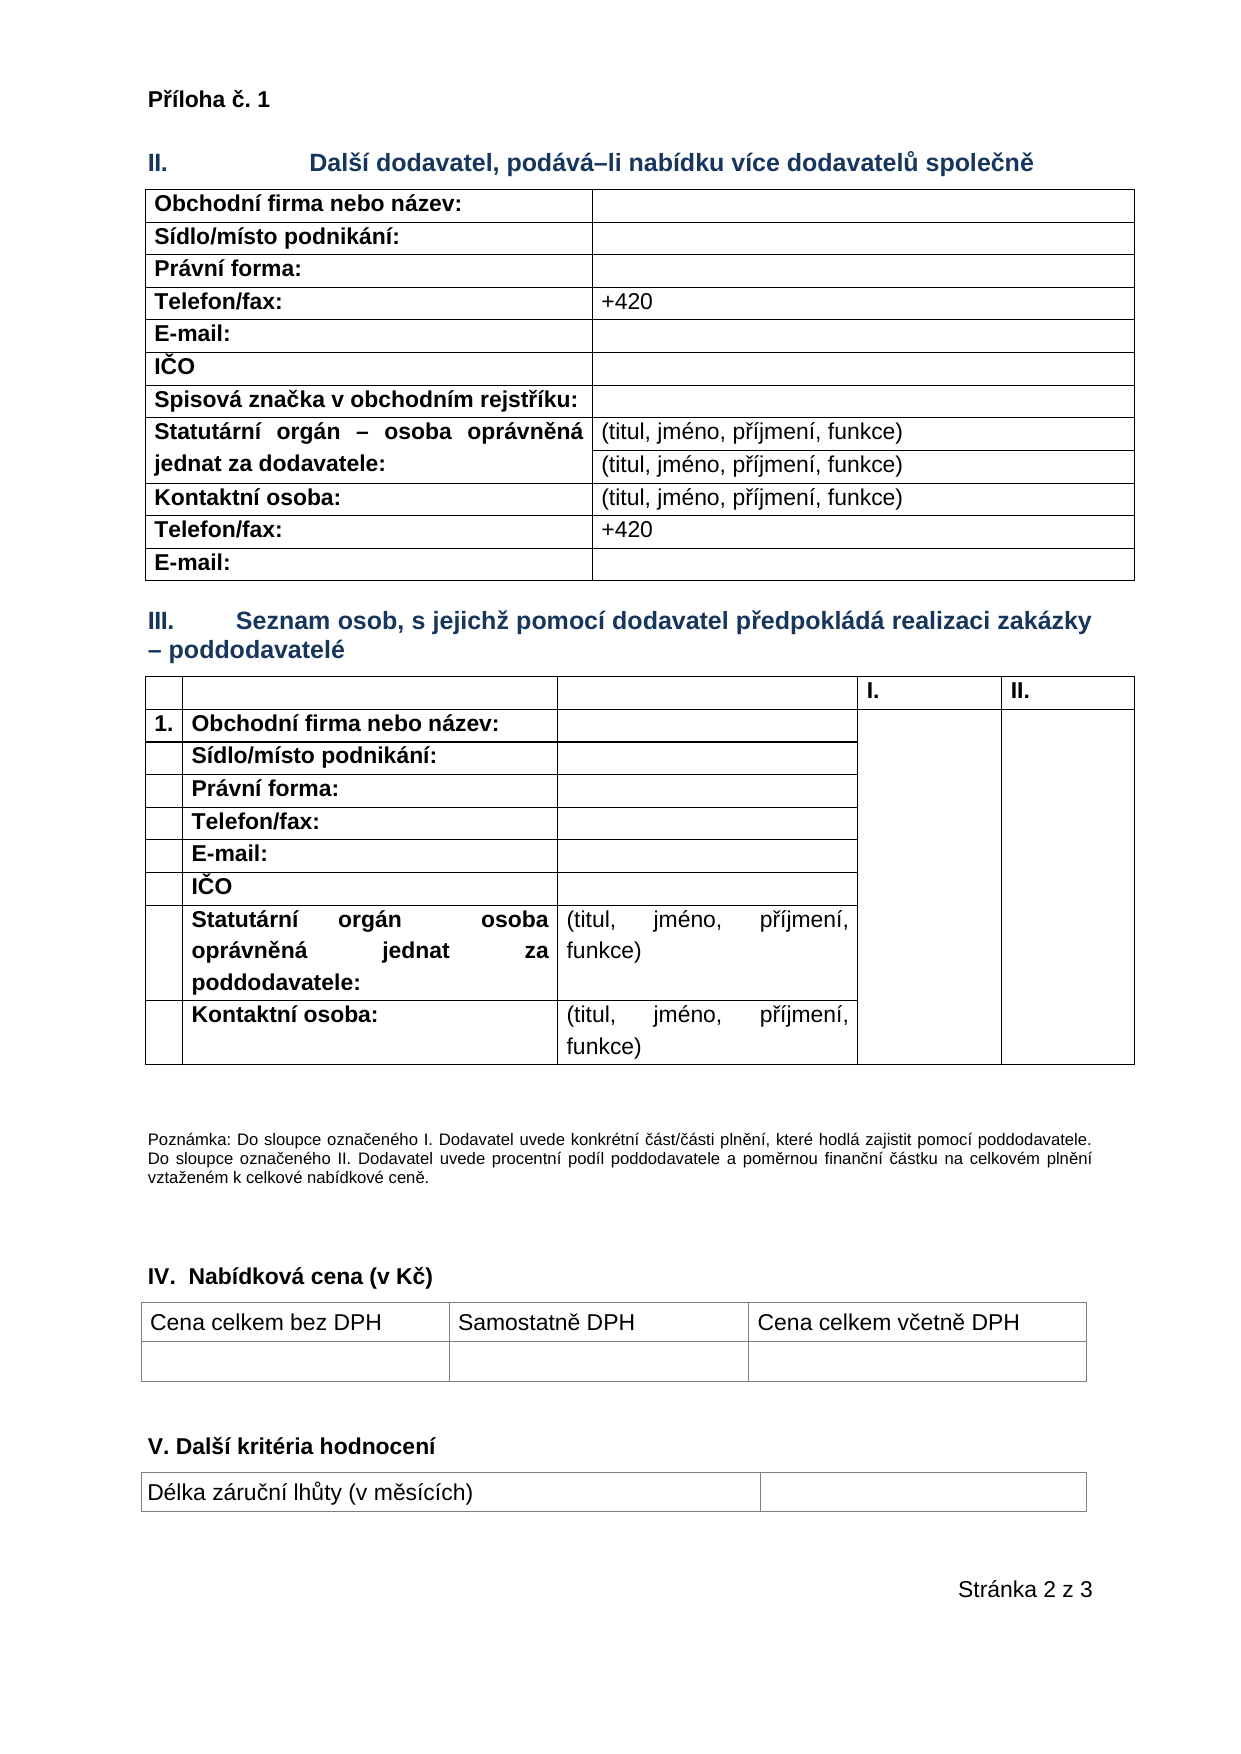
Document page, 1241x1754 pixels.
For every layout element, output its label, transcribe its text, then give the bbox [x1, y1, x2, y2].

table_cell [593, 255, 1134, 287]
table_cell Statutární orgán osoba oprávněná jednat za poddodavatele: [183, 906, 557, 1000]
text IV. Nabídková cena (v Kč) [148, 1263, 1093, 1289]
table_cell E-mail: [183, 840, 557, 872]
table_cell Právní forma: [183, 775, 557, 807]
table_header [558, 677, 857, 709]
table_cell E-mail: [146, 549, 592, 580]
table_header Délka záruční lhůty (v měsících) [142, 1473, 760, 1511]
table_cell [146, 906, 182, 1000]
table_cell Sídlo/místo podnikání: [146, 223, 592, 254]
table_cell (titul, jméno, příjmení, funkce) [558, 1001, 857, 1064]
table_cell [749, 1342, 1086, 1381]
table_cell [593, 320, 1134, 352]
table_header I. [858, 677, 1001, 709]
table_cell IČO [146, 353, 592, 384]
table_cell Obchodní firma nebo název: [183, 710, 557, 741]
table_cell [558, 710, 857, 741]
table_cell Telefon/fax: [146, 516, 592, 548]
table_cell [858, 710, 1001, 1064]
table_header [593, 190, 1134, 222]
subtitle Další dodavatel, podává–li nabídku více dodavatelů společně [148, 148, 1093, 176]
table_header Samostatně DPH [450, 1303, 748, 1341]
table_cell [146, 808, 182, 839]
table_cell [558, 775, 857, 807]
table_cell 1. [146, 710, 182, 741]
text Poznámka: Do sloupce označeného I. Dodavatel uvede konkrétní část/části plnění, které hodlá zajistit pomocí poddodavatele. Do sloupce označeného II. Dodavatel uvede procentní podíl poddodavatele a poměrnou finanční částku na celkovém plnění vztaženém k celkové nabídkové ceně. [148, 1129, 1093, 1187]
table_cell [146, 873, 182, 904]
table_cell +420 [593, 288, 1134, 319]
table_cell [146, 840, 182, 872]
table_cell [558, 840, 857, 872]
table_cell (titul, jméno, příjmení, funkce) [593, 451, 1134, 482]
table_cell [593, 223, 1134, 254]
table_cell [558, 743, 857, 774]
table_cell [558, 873, 857, 904]
table_cell Sídlo/místo podnikání: [183, 743, 557, 774]
table_cell (titul, jméno, příjmení, funkce) [593, 418, 1134, 450]
table_cell (titul, jméno, příjmení, funkce) [593, 484, 1134, 515]
table_header Cena celkem bez DPH [142, 1303, 449, 1341]
table_cell [146, 743, 182, 774]
table_cell Kontaktní osoba: [183, 1001, 557, 1064]
table_cell Telefon/fax: [146, 288, 592, 319]
table_cell [142, 1342, 449, 1381]
table_header [183, 677, 557, 709]
table_cell [450, 1342, 748, 1381]
table_cell E-mail: [146, 320, 592, 352]
table_cell +420 [593, 516, 1134, 548]
table_cell Kontaktní osoba: [146, 484, 592, 515]
table_cell [1002, 710, 1134, 1064]
subtitle Seznam osob, s jejichž pomocí dodavatel předpokládá realizaci zakázky – poddodavatelé [148, 606, 1093, 664]
table_header II. [1002, 677, 1134, 709]
table_header Obchodní firma nebo název: [146, 190, 592, 222]
table_cell [593, 353, 1134, 384]
table_header [761, 1473, 1086, 1511]
table_header [146, 677, 182, 709]
table_cell IČO [183, 873, 557, 904]
table_cell [146, 1001, 182, 1064]
table_header Cena celkem včetně DPH [749, 1303, 1086, 1341]
table_cell (titul, jméno, příjmení, funkce) [558, 906, 857, 1000]
table_cell [593, 549, 1134, 580]
table_cell [146, 775, 182, 807]
text V. Další kritéria hodnocení [148, 1433, 1093, 1459]
table_cell Spisová značka v obchodním rejstříku: [146, 386, 592, 417]
table_cell Telefon/fax: [183, 808, 557, 839]
table_cell [593, 386, 1134, 417]
table_cell Statutární orgán – osoba oprávněná jednat za dodavatele: [146, 418, 592, 482]
table_cell [558, 808, 857, 839]
table_cell Právní forma: [146, 255, 592, 287]
